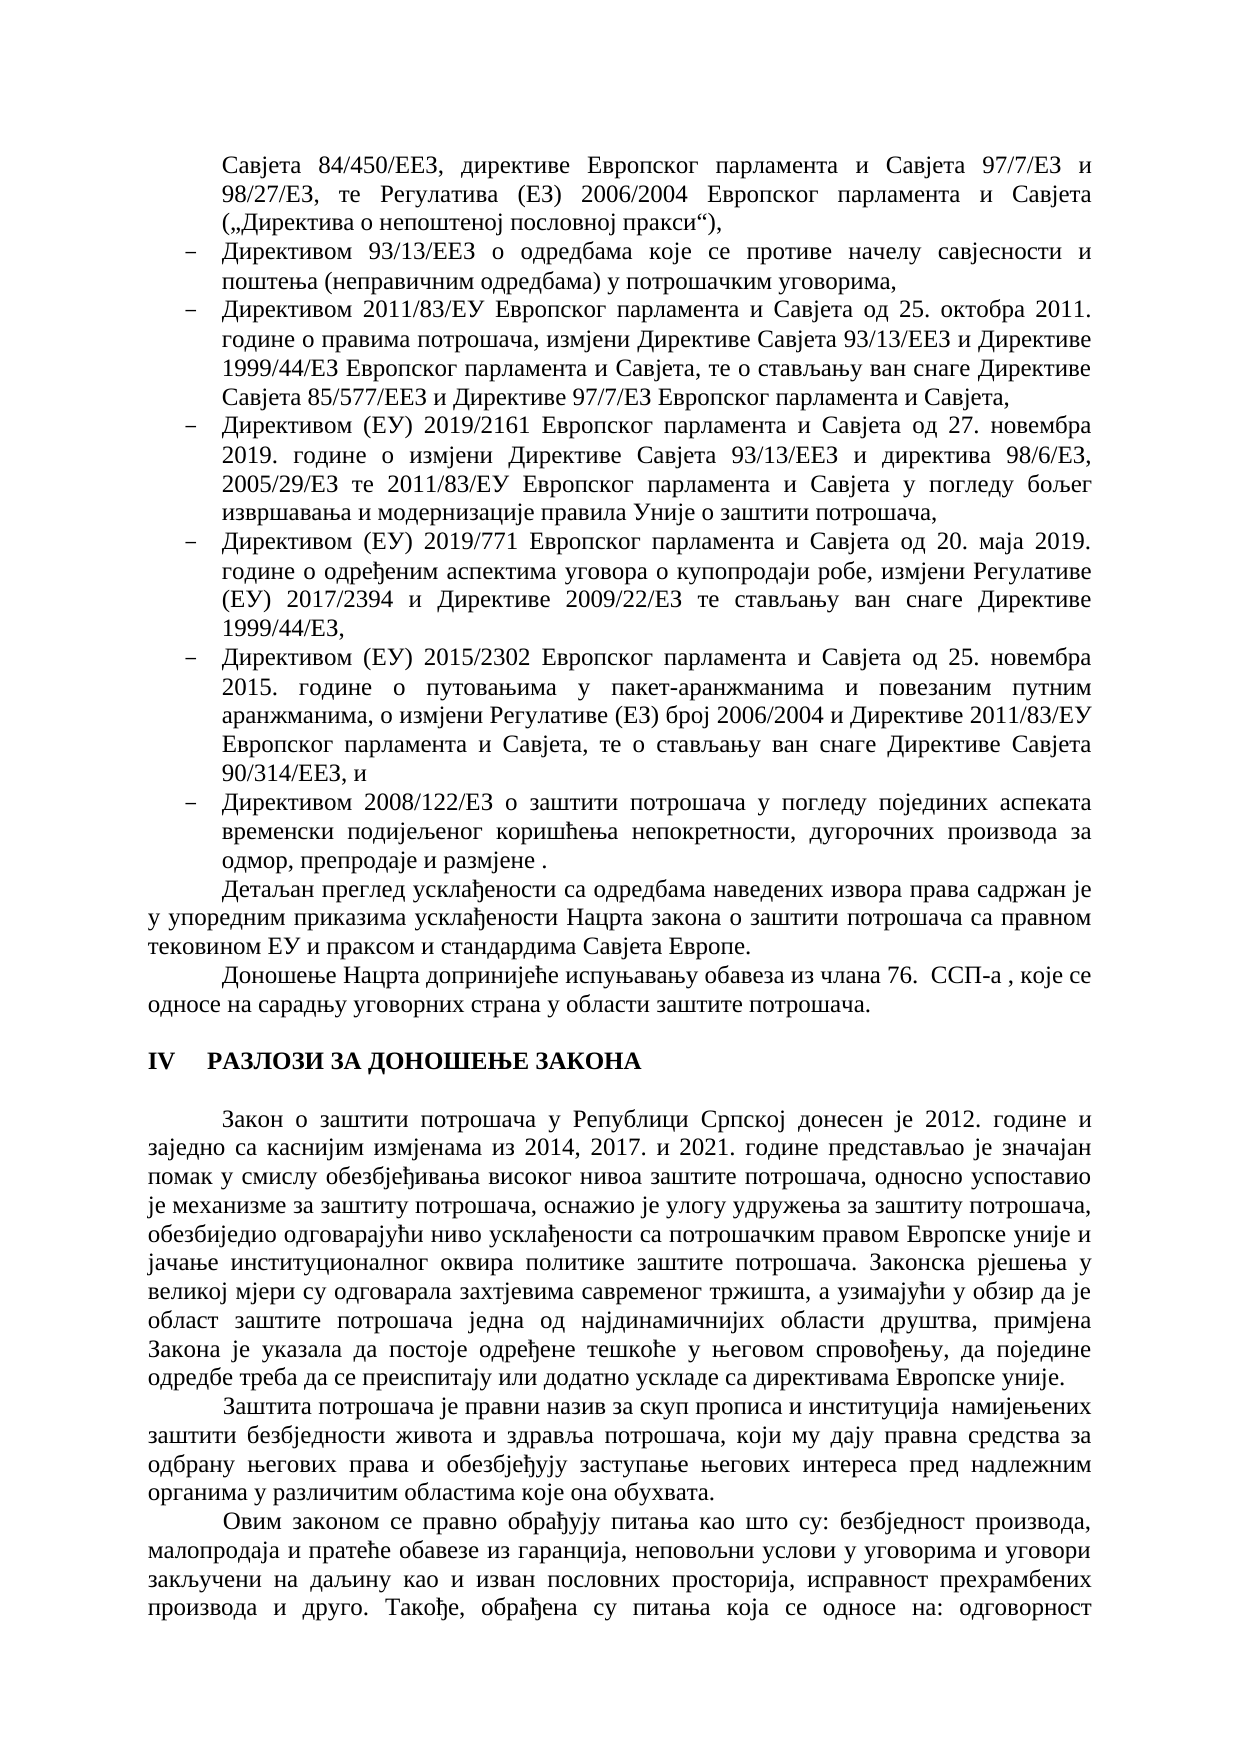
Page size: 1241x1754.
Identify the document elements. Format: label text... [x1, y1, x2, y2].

text Детаљан преглед усклађености са одредбама наведених извора права садржан је у упоредним приказима усклађености Нацрта закона о заштити потрошача са правном тековином ЕУ и праксом и стандардима Савјета Европе. [148, 874, 1092, 960]
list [184, 150, 1092, 236]
list Директивом 93/13/ЕЕЗ о одредбама које се противе начелу савјесности и поштења (неправичним одредбама) у потрошачким уговорима, [184, 236, 1092, 294]
list Директивом 2008/122/ЕЗ о заштити потрошача у погледу појединих аспеката временски подијељеног коришћења непокретности, дугорочних производа за одмор, препродаје и размјене . [184, 787, 1092, 874]
list Директивом (ЕУ) 2019/2161 Европског парламента и Савјета од 27. новембра 2019. године о измјени Директиве Савјета 93/13/ЕЕЗ и директива 98/6/ЕЗ, 2005/29/ЕЗ те 2011/83/ЕУ Европског парламента и Савјета у погледу бољег извршавања и модернизације правила Уније о заштити потрошача, [184, 410, 1092, 526]
list Директивом (ЕУ) 2019/771 Европског парламента и Савјета од 20. маја 2019. године о одређеним аспектима уговора о купопродаји робе, измјени Регулативе (ЕУ) 2017/2394 и Директиве 2009/22/ЕЗ те стављању ван снаге Директиве 1999/44/ЕЗ, [184, 526, 1092, 642]
text Закон о заштити потрошача у Републици Српској донесен је 2012. године и заједно са каснијим измјенама из 2014, 2017. и 2021. године представљао је значајан помак у смислу обезбјеђивања високог нивоа заштите потрошача, односно успоставио је механизме за заштиту потрошача, оснажио је улогу удружења за заштиту потрошача, обезбиједио одговарајући ниво усклађености са потрошачким правом Европске уније и јачање институционалног оквира политике заштите потрошача. Законска рјешења у великој мјери су одговарала захтјевима савременог тржишта, а узимајући у обзир да је област заштите потрошача једна од најдинамичнијих области друштва, примјена Закона је указала да постоје одређене тешкоће у његовом спровођењу, да поједине одредбе треба да се преиспитају или додатно ускладе са директивама Европске уније. [148, 1104, 1092, 1391]
list Директивом (ЕУ) 2015/2302 Европског парламента и Савјета од 25. новембра 2015. године о путовањима у пакет-аранжманима и повезаним путним аранжманима, о измјени Регулативе (ЕЗ) број 2006/2004 и Директиве 2011/83/ЕУ Европског парламента и Савјета, те о стављању ван снаге Директиве Савјета 90/314/ЕЕЗ, и [184, 642, 1092, 787]
text Доношење Нацрта допринијеће испуњавању обавеза из члана 76. ССП-а , којe се односe на сарадњу уговорних страна у области заштите потрoшача. [148, 960, 1092, 1017]
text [148, 1506, 1092, 1621]
text Заштита потрошача је правни назив за скуп прописа и институција намијењених заштити безбједности живота и здравља потрошача, који му дају правна средства за одбрану његових права и обезбјеђују заступање његових интереса пред надлежним органима у различитим областима које она обухвата. [148, 1391, 1092, 1506]
list Директивом 2011/83/ЕУ Европског парламента и Савјета од 25. октобра 2011. године о правима потрошача, измјени Директиве Савјета 93/13/ЕЕЗ и Директиве 1999/44/ЕЗ Европског парламента и Савјета, те о стављању ван снаге Директиве Савјета 85/577/ЕЕЗ и Директиве 97/7/ЕЗ Европског парламента и Савјета, [184, 294, 1092, 410]
text IV РАЗЛОЗИ ЗА ДОНОШЕЊЕ ЗАКОНА [148, 1046, 1092, 1075]
